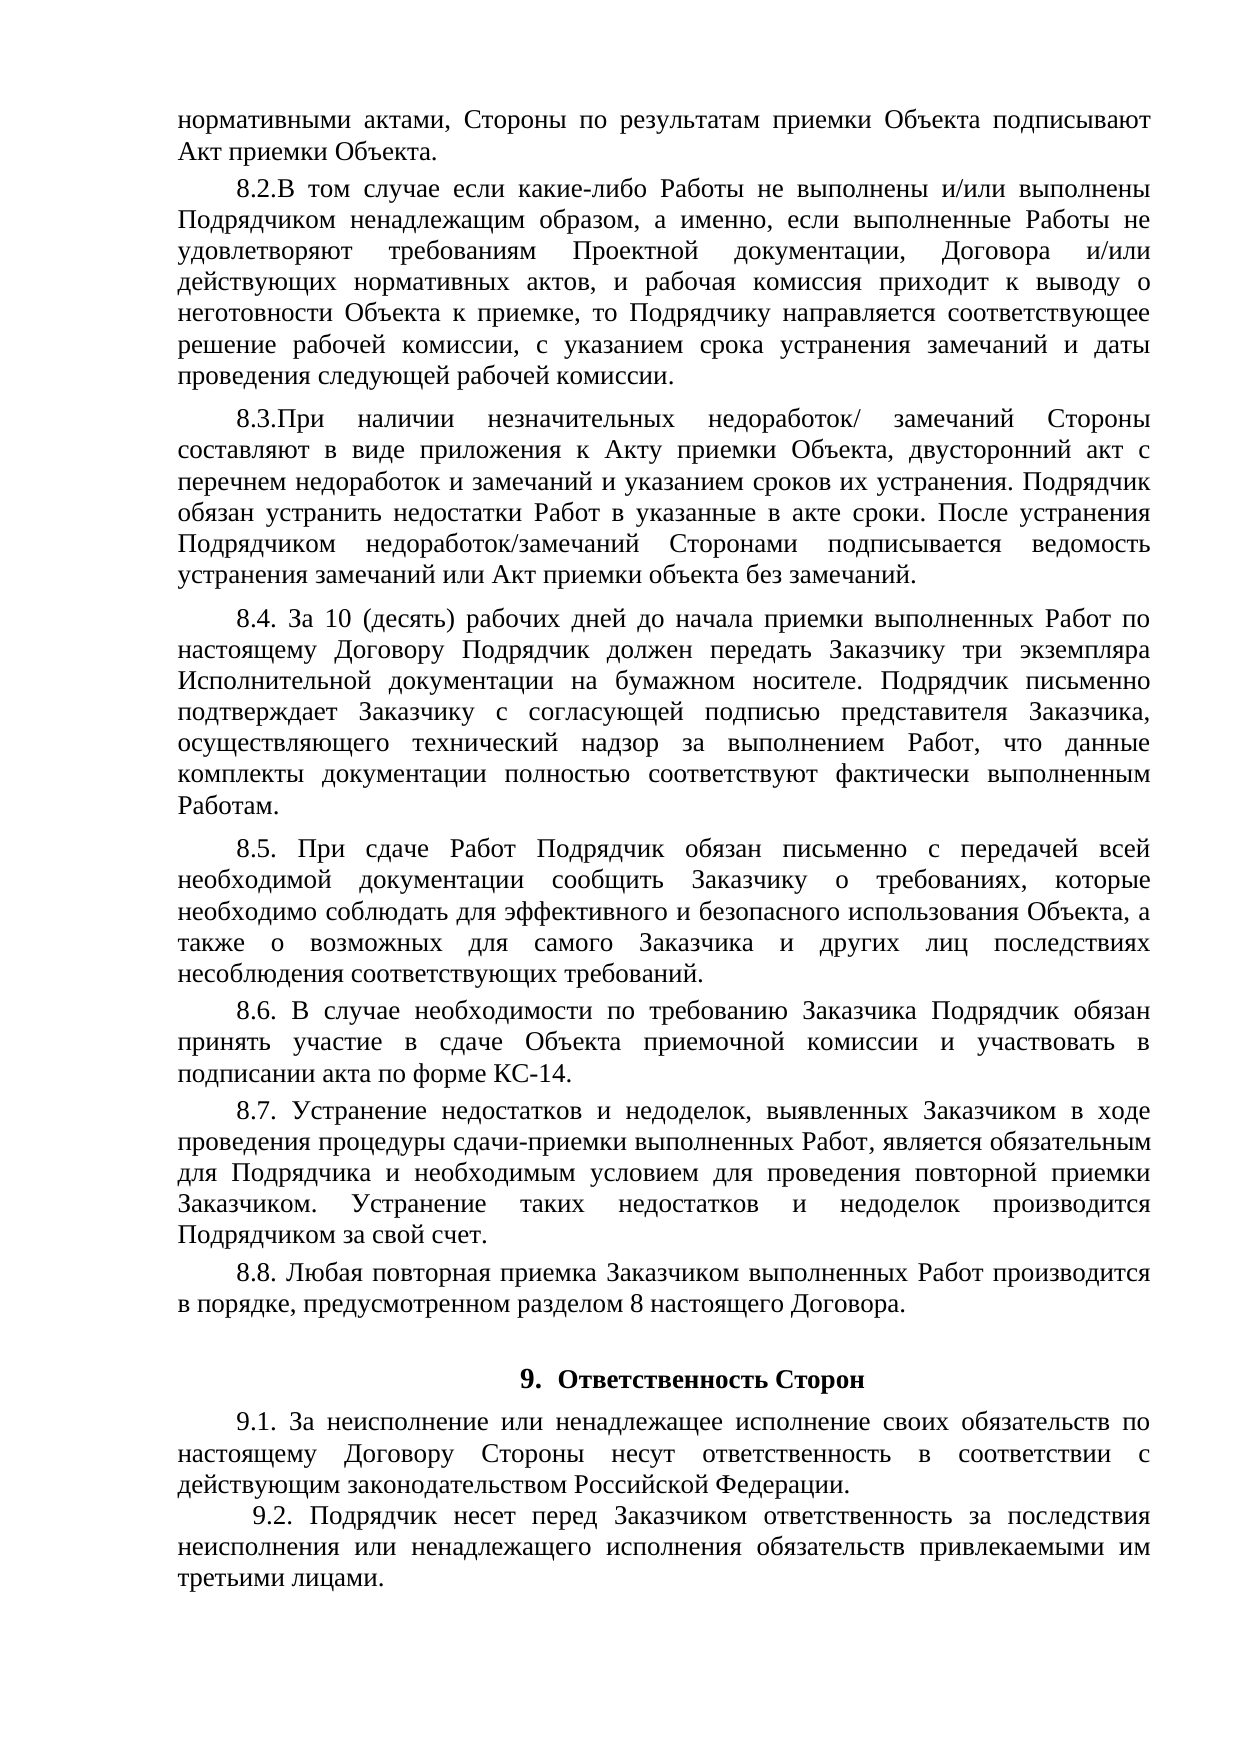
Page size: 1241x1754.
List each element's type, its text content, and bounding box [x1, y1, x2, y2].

text 8.8. Любая повторная приемка Заказчиком выполненных Работ производится в порядке, предусмотренном разделом 8 настоящего Договора. [177, 1256, 1152, 1318]
text 8.6. В случае необходимости по требованию Заказчика Подрядчик обязан принять участие в сдаче Объекта приемочной комиссии и участвовать в подписании акта по форме КС-14. [177, 994, 1152, 1088]
text 8.5. При сдаче Работ Подрядчик обязан письменно с передачей всей необходимой документации сообщить Заказчику о требованиях, которые необходимо соблюдать для эффективного и безопасного использования Объекта, а также о возможных для самого Заказчика и других лиц последствиях несоблюдения соответствующих требований. [177, 832, 1152, 988]
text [177, 103, 1152, 166]
text 8.3.При наличии незначительных недоработок/ замечаний Стороны составляют в виде приложения к Акту приемки Объекта, двусторонний акт с перечнем недоработок и замечаний и указанием сроков их устранения. Подрядчик обязан устранить недостатки Работ в указанные в акте сроки. После устранения Подрядчиком недоработок/замечаний Сторонами подписывается ведомость устранения замечаний или Акт приемки объекта без замечаний. [177, 402, 1152, 589]
text 9.2. Подрядчик несет перед Заказчиком ответственность за последствия неисполнения или ненадлежащего исполнения обязательств привлекаемыми им третьими лицами. [177, 1499, 1152, 1592]
list Ответственность Сторон [233, 1361, 1152, 1394]
text 9.1. За неисполнение или ненадлежащее исполнение своих обязательств по настоящему Договору Стороны несут ответственность в соответствии с действующим законодательством Российской Федерации. [177, 1406, 1152, 1499]
text 8.2.В том случае если какие-либо Работы не выполнены и/или выполнены Подрядчиком ненадлежащим образом, а именно, если выполненные Работы не удовлетворяют требованиям Проектной документации, Договора и/или действующих нормативных актов, и рабочая комиссия приходит к выводу о неготовности Объекта к приемке, то Подрядчику направляется соответствующее решение рабочей комиссии, с указанием срока устранения замечаний и даты проведения следующей рабочей комиссии. [177, 172, 1152, 390]
text 8.4. За 10 (десять) рабочих дней до начала приемки выполненных Работ по настоящему Договору Подрядчик должен передать Заказчику три экземпляра Исполнительной документации на бумажном носителе. Подрядчик письменно подтверждает Заказчику с согласующей подписью представителя Заказчика, осуществляющего технический надзор за выполнением Работ, что данные комплекты документации полностью соответствуют фактически выполненным Работам. [177, 602, 1152, 820]
text 8.7. Устранение недостатков и недоделок, выявленных Заказчиком в ходе проведения процедуры сдачи-приемки выполненных Работ, является обязательным для Подрядчика и необходимым условием для проведения повторной приемки Заказчиком. Устранение таких недостатков и недоделок производится Подрядчиком за свой счет. [177, 1094, 1152, 1250]
